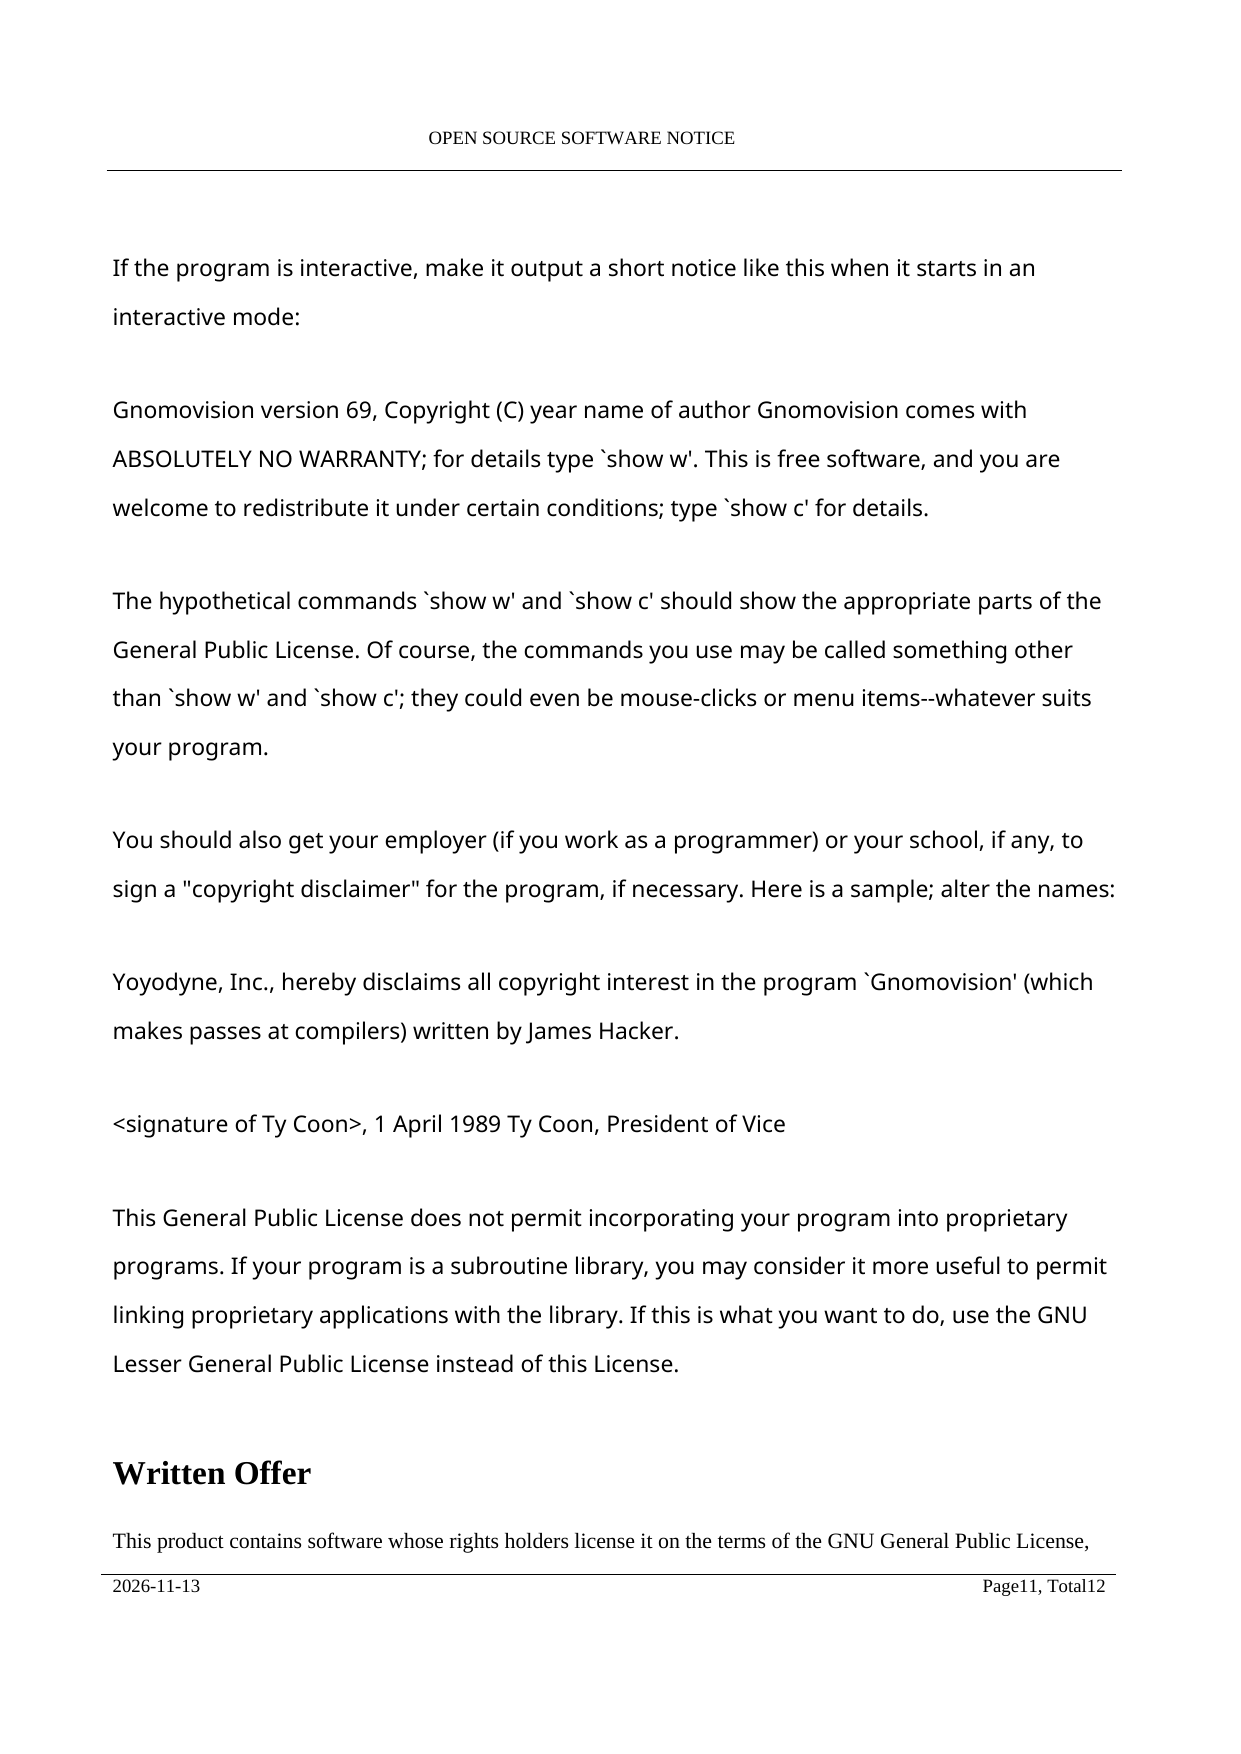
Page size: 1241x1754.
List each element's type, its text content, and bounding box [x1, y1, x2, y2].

text Yoyodyne, Inc., hereby disclaims all copyright interest in the program `Gnomovision' (which makes passes at compilers) written by James Hacker. [112, 966, 1128, 1047]
text The hypothetical commands `show w' and `show c' should show the appropriate parts of the General Public License. Of course, the commands you use may be called something other than `show w' and `show c'; they could even be mouse-clicks or menu items--whatever suits your program. [112, 584, 1128, 763]
text <signature of Ty Coon>, 1 April 1989 Ty Coon, President of Vice [112, 1108, 1128, 1140]
text Written Offer [112, 1440, 1128, 1505]
text Gnomovision version 69, Copyright (C) year name of author Gnomovision comes with ABSOLUTELY NO WARRANTY; for details type `show w'. This is free software, and you are welcome to redistribute it under certain conditions; type `show c' for details. [112, 393, 1128, 523]
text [112, 1524, 1128, 1557]
text This General Public License does not permit incorporating your program into proprietary programs. If your program is a subroutine library, you may consider it more useful to permit linking proprietary applications with the library. If this is what you want to do, use the GNU Lesser General Public License instead of this License. [112, 1201, 1128, 1379]
text If the program is interactive, make it output a short notice like this when it starts in an interactive mode: [112, 251, 1128, 333]
text You should also get your employer (if you work as a programmer) or your school, if any, to sign a "copyright disclaimer" for the program, if necessary. Here is a sample; alter the names: [112, 824, 1128, 905]
